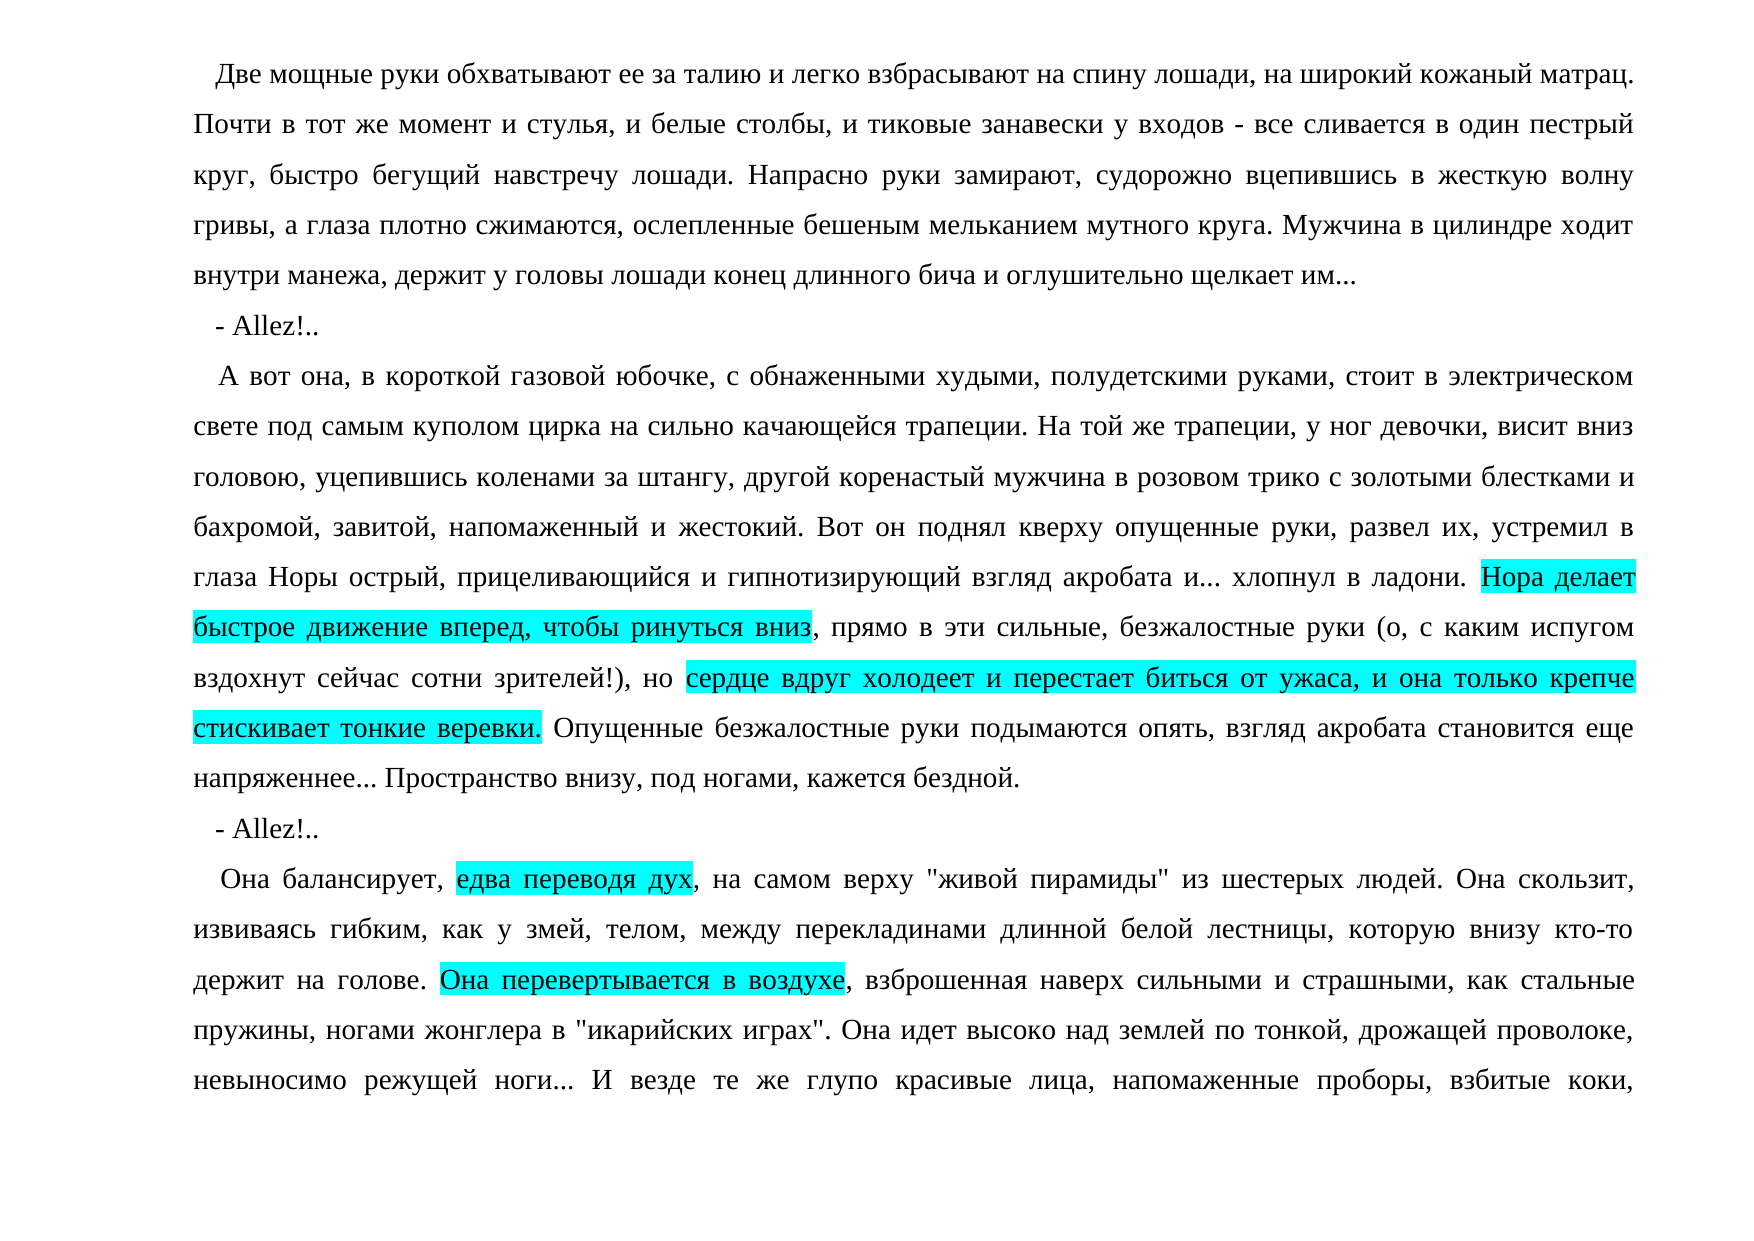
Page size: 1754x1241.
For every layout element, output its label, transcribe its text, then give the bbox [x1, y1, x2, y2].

text - Allez!.. [193, 811, 1636, 844]
text Две мощные руки обхватывают ее за талию и легко взбрасывают на спину лошади, на широкий кожаный матрац. Почти в тот же момент и стулья, и белые столбы, и тиковые занавески у входов - все сливается в один пестрый круг, быстро бегущий навстречу лошади. Напрасно руки замирают, судорожно вцепившись в жесткую волну гривы, а глаза плотно сжимаются, ослепленные бешеным мельканием мутного круга. Мужчина в цилиндре ходит внутри манежа, держит у головы лошади конец длинного бича и оглушительно щелкает им... [193, 56, 1636, 291]
text А вот она, в короткой газовой юбочке, с обнаженными худыми, полудетскими руками, стоит в электрическом свете под самым куполом цирка на сильно качающейся трапеции. На той же трапеции, у ног девочки, висит вниз головою, уцепившись коленами за штангу, другой коренастый мужчина в розовом трико с золотыми блестками и бахромой, завитой, напомаженный и жестокий. Вот он поднял кверху опущенные руки, развел их, устремил в глаза Норы острый, прицеливающийся и гипнотизирующий взгляд акробата и... хлопнул в ладони. Нора делает быстрое движение вперед, чтобы ринуться вниз, прямо в эти сильные, безжалостные руки (о, с каким испугом вздохнут сейчас сотни зрителей!), но сердце вдруг холодеет и перестает биться от ужаса, и она только крепче стискивает тонкие веревки. Опущенные безжалостные руки подымаются опять, взгляд акробата становится еще напряженнее... Пространство внизу, под ногами, кажется бездной. [193, 358, 1636, 794]
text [193, 861, 1636, 1096]
text - Allez!.. [193, 308, 1636, 341]
